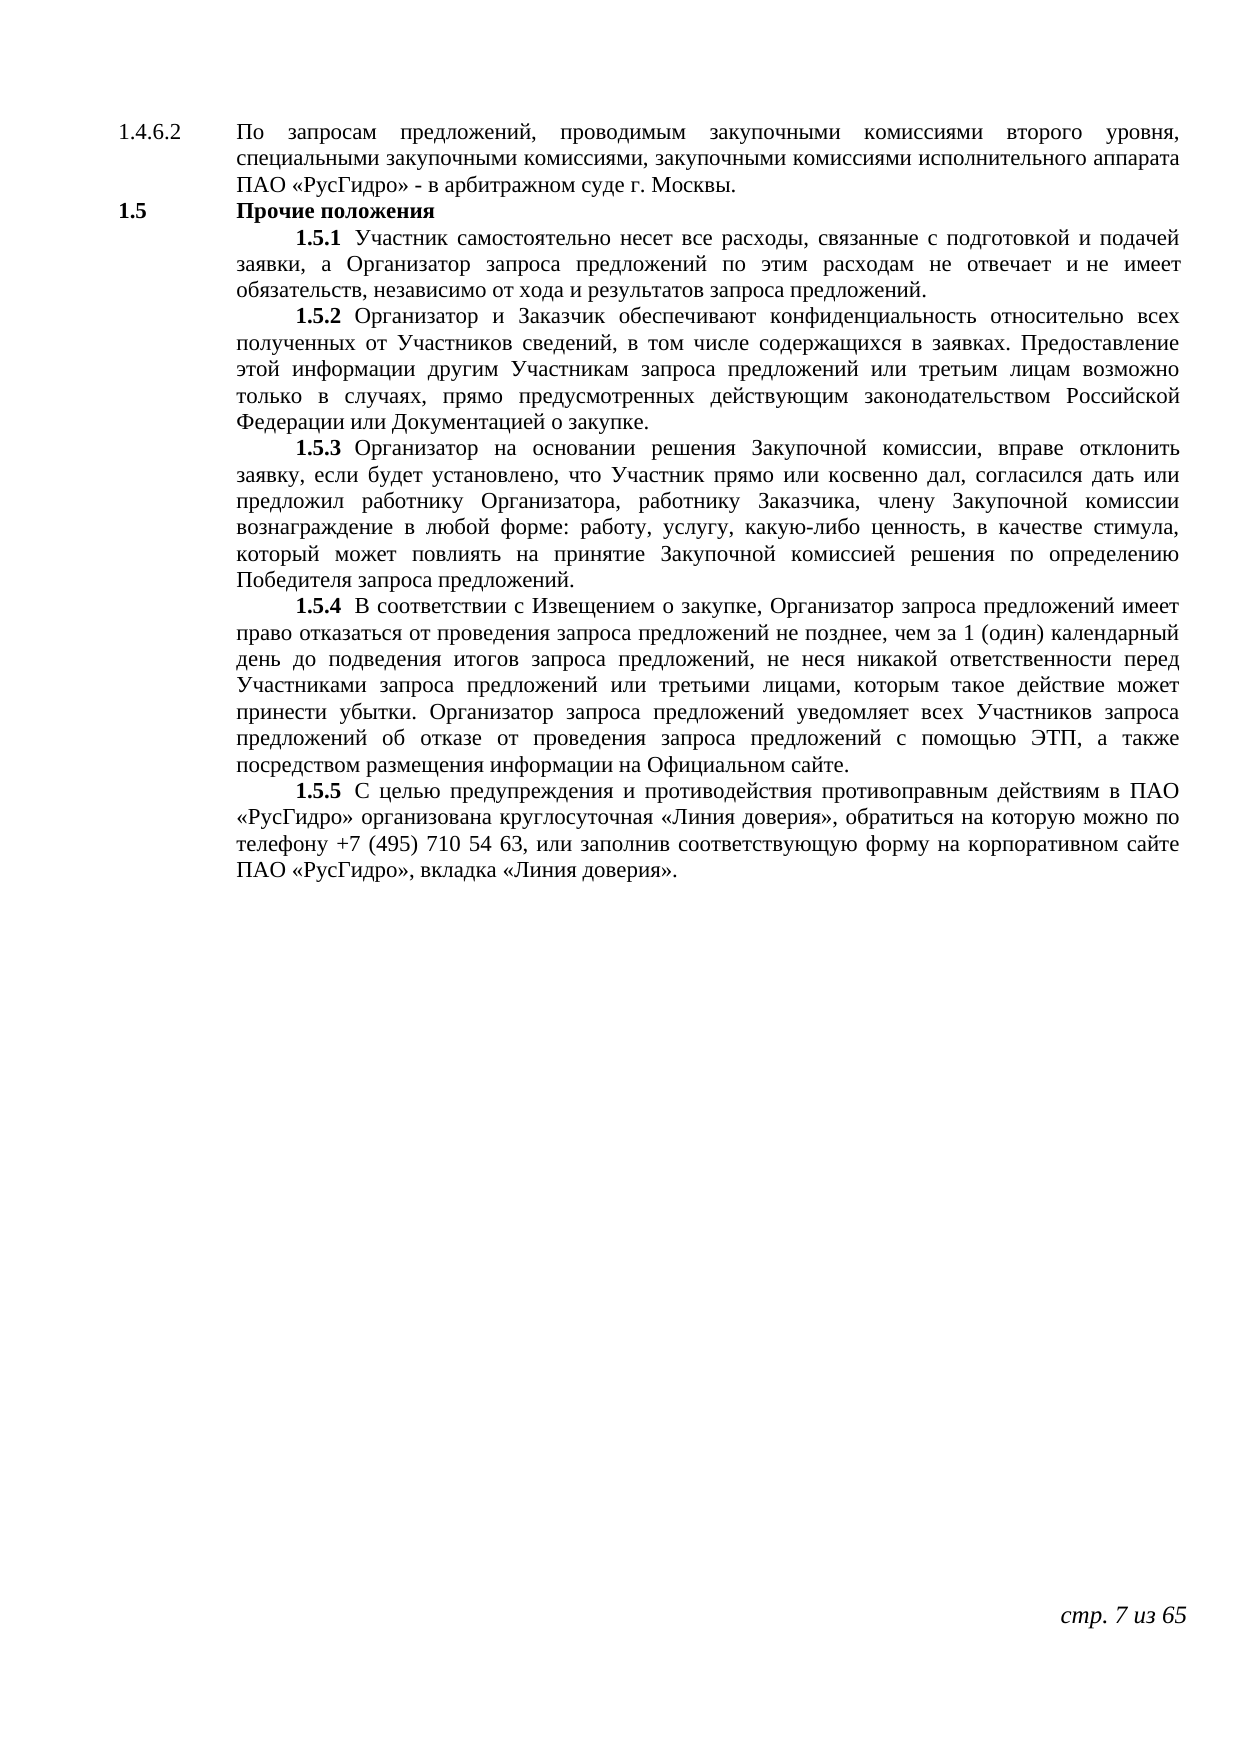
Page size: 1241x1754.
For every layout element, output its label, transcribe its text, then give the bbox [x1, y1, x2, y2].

subtitle Прочие положения [118, 197, 1181, 223]
text Организатор и Заказчик обеспечивают конфиденциальность относительно всех полученных от Участников сведений, в том числе содержащихся в заявках. Предоставление этой информации другим Участникам запроса предложений или третьим лицам возможно только в случаях, прямо предусмотренных действующим законодательством Российской Федерации или Документацией о закупке. [236, 303, 1181, 434]
text Участник самостоятельно несет все расходы, связанные с подготовкой и подачей заявки, а Организатор запроса предложений по этим расходам не отвечает и не имеет обязательств, независимо от хода и результатов запроса предложений. [236, 223, 1181, 303]
text В соответствии с Извещением о закупке, Организатор запроса предложений имеет право отказаться от проведения запроса предложений не позднее, чем за 1 (один) календарный день до подведения итогов запроса предложений, не неся никакой ответственности перед Участниками запроса предложений или третьими лицами, которым такое действие может принести убытки. Организатор запроса предложений уведомляет всех Участников запроса предложений об отказе от проведения запроса предложений с помощью ЭТП, а также посредством размещения информации на Официальном сайте. [236, 592, 1181, 777]
text Организатор на основании решения Закупочной комиссии, вправе отклонить заявку, если будет установлено, что Участник прямо или косвенно дал, согласился дать или предложил работнику Организатора, работнику Заказчика, члену Закупочной комиссии вознаграждение в любой форме: работу, услугу, какую-либо ценность, в качестве стимула, который может повлиять на принятие Закупочной комиссией решения по определению Победителя запроса предложений. [236, 434, 1181, 592]
text По запросам предложений, проводимым закупочными комиссиями второго уровня, специальными закупочными комиссиями, закупочными комиссиями исполнительного аппарата ПАО «РусГидро» - в арбитражном суде г. Москвы. [118, 118, 1181, 197]
text С целью предупреждения и противодействия противоправным действиям в ПАО «РусГидро» организована круглосуточная «Линия доверия», обратиться на которую можно по телефону +7 (495) 710 54 63, или заполнив соответствующую форму на корпоративном сайте ПАО «РусГидро», вкладка «Линия доверия». [236, 777, 1181, 882]
